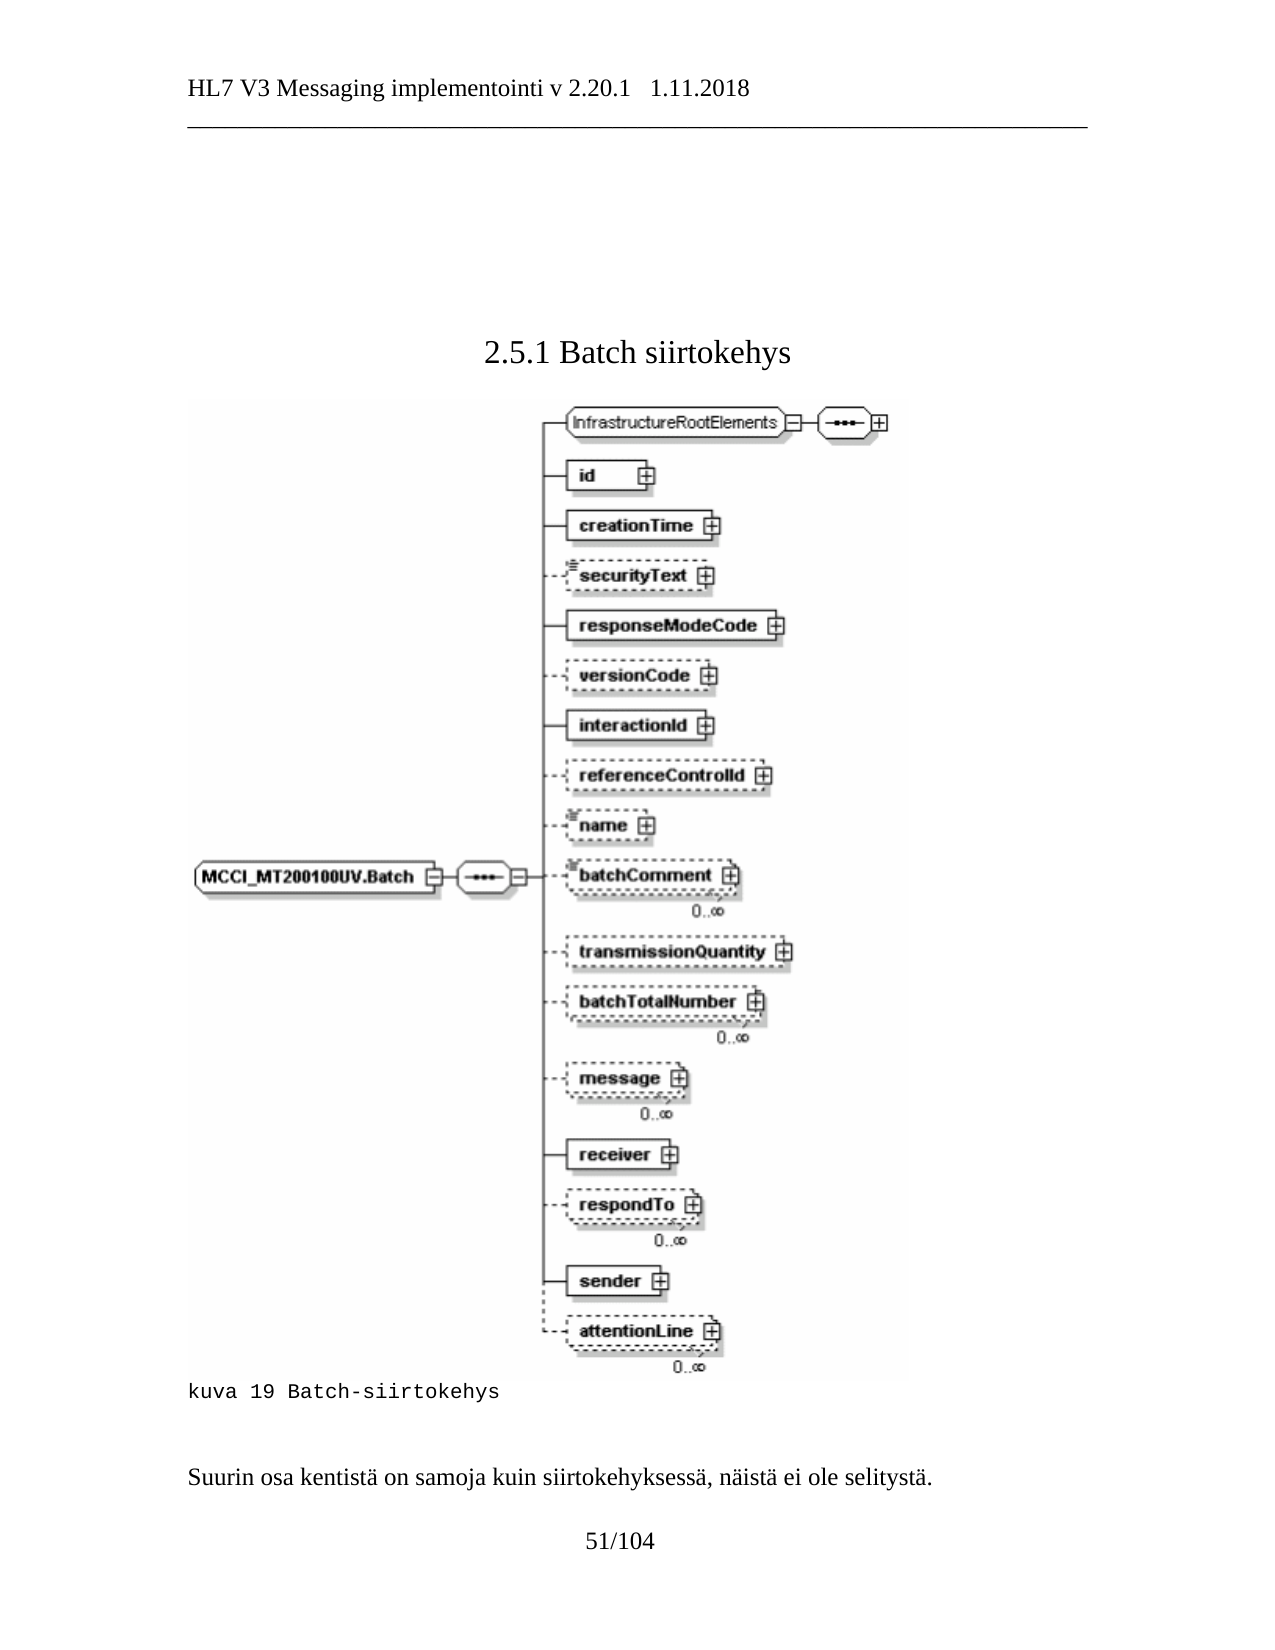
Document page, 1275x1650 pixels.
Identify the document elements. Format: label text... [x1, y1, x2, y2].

text Suurin osa kentistä on samoja kuin siirtokehyksessä, näistä ei ole selitystä. [187, 1462, 1087, 1491]
text kuva 19 Batch-siirtokehys [187, 1381, 1087, 1404]
subtitle Batch siirtokehys [187, 332, 1087, 371]
